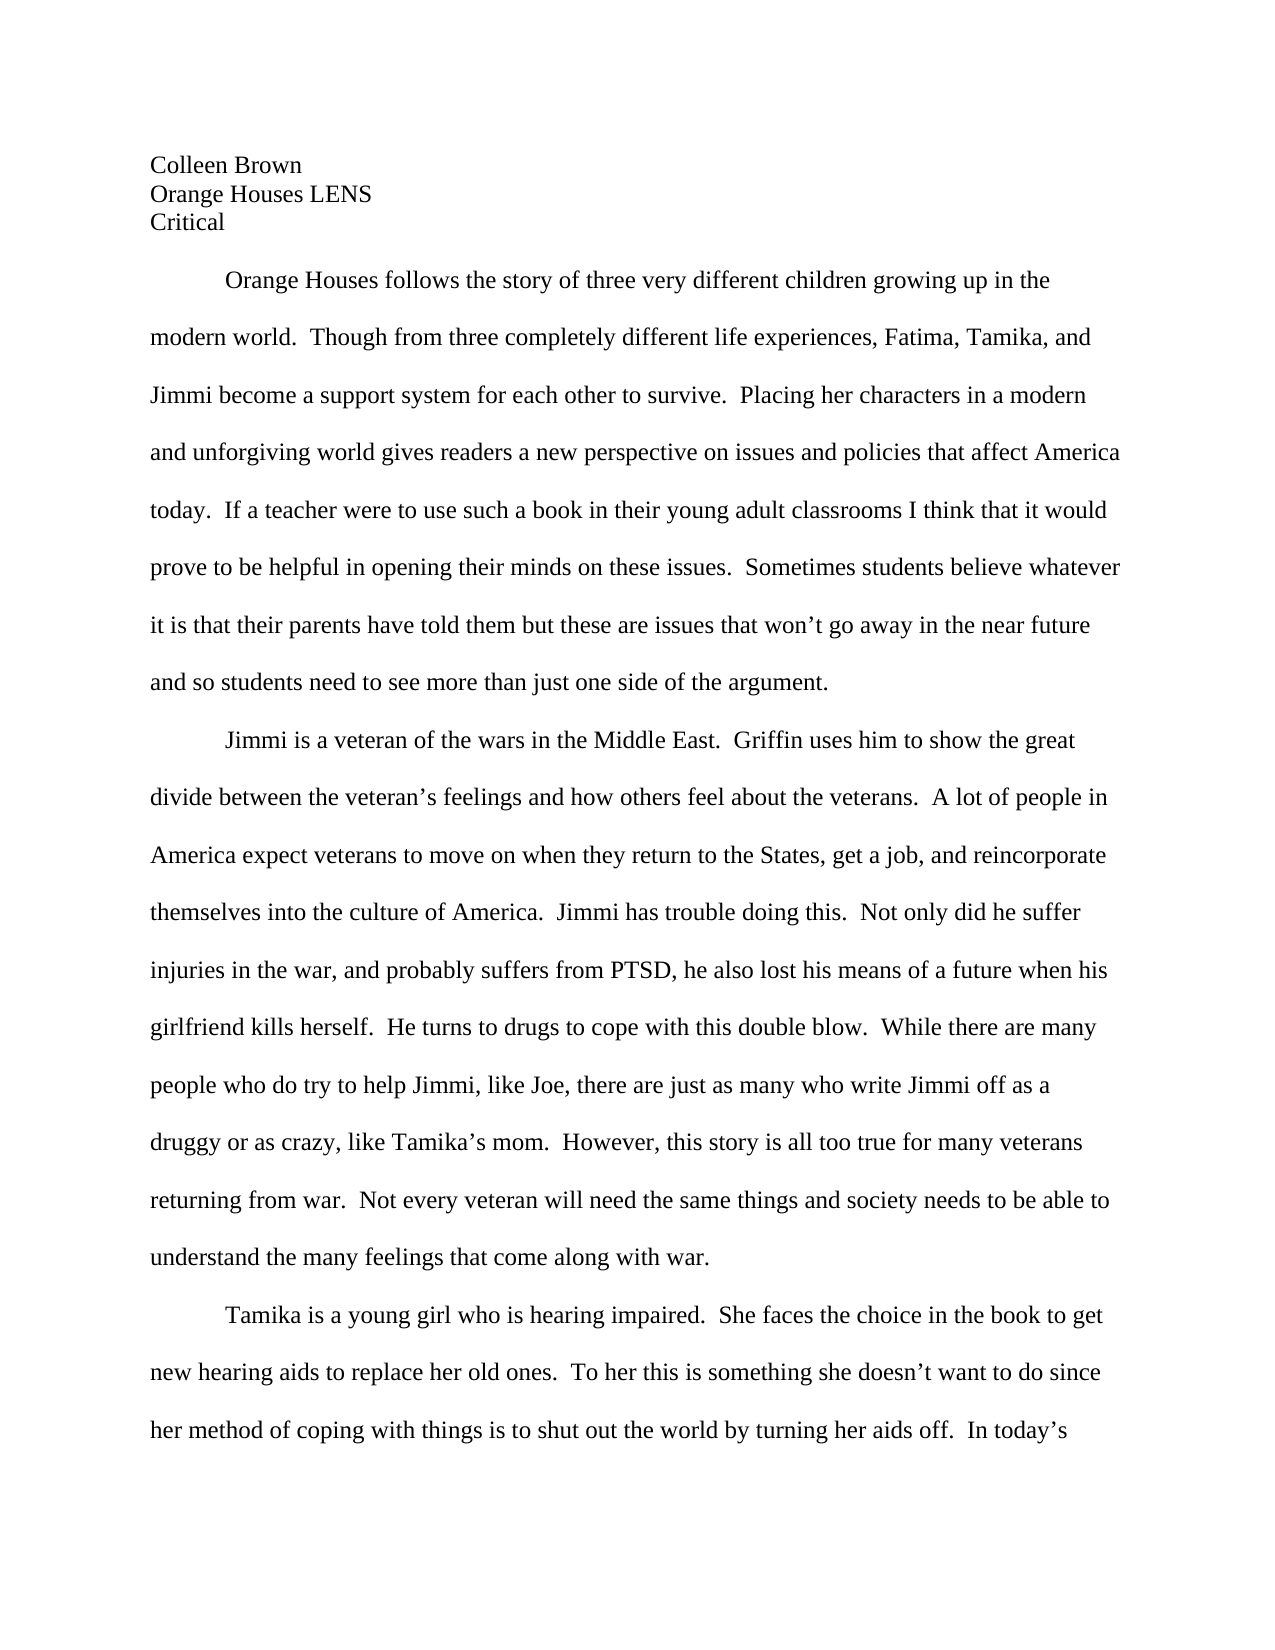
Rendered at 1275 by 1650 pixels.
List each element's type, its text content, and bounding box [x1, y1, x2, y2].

text Colleen Brown [150, 150, 1125, 179]
text Orange Houses LENS [150, 179, 1125, 207]
text Orange Houses follows the story of three very different children growing up in the modern world. Though from three completely different life experiences, Fatima, Tamika, and Jimmi become a support system for each other to survive. Placing her characters in a modern and unforgiving world gives readers a new perspective on issues and policies that affect America today. If a teacher were to use such a book in their young adult classrooms I think that it would prove to be helpful in opening their minds on these issues. Sometimes students believe whatever it is that their parents have told them but these are issues that won’t go away in the near future and so students need to see more than just one side of the argument. [150, 265, 1125, 696]
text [150, 1300, 1125, 1444]
text Critical [150, 207, 1125, 236]
text Jimmi is a veteran of the wars in the Middle East. Griffin uses him to show the great divide between the veteran’s feelings and how others feel about the veterans. A lot of people in America expect veterans to move on when they return to the States, get a job, and reincorporate themselves into the culture of America. Jimmi has trouble doing this. Not only did he suffer injuries in the war, and probably suffers from PTSD, he also lost his means of a future when his girlfriend kills herself. He turns to drugs to cope with this double blow. While there are many people who do try to help Jimmi, like Joe, there are just as many who write Jimmi off as a druggy or as crazy, like Tamika’s mom. However, this story is all too true for many veterans returning from war. Not every veteran will need the same things and society needs to be able to understand the many feelings that come along with war. [150, 725, 1125, 1271]
